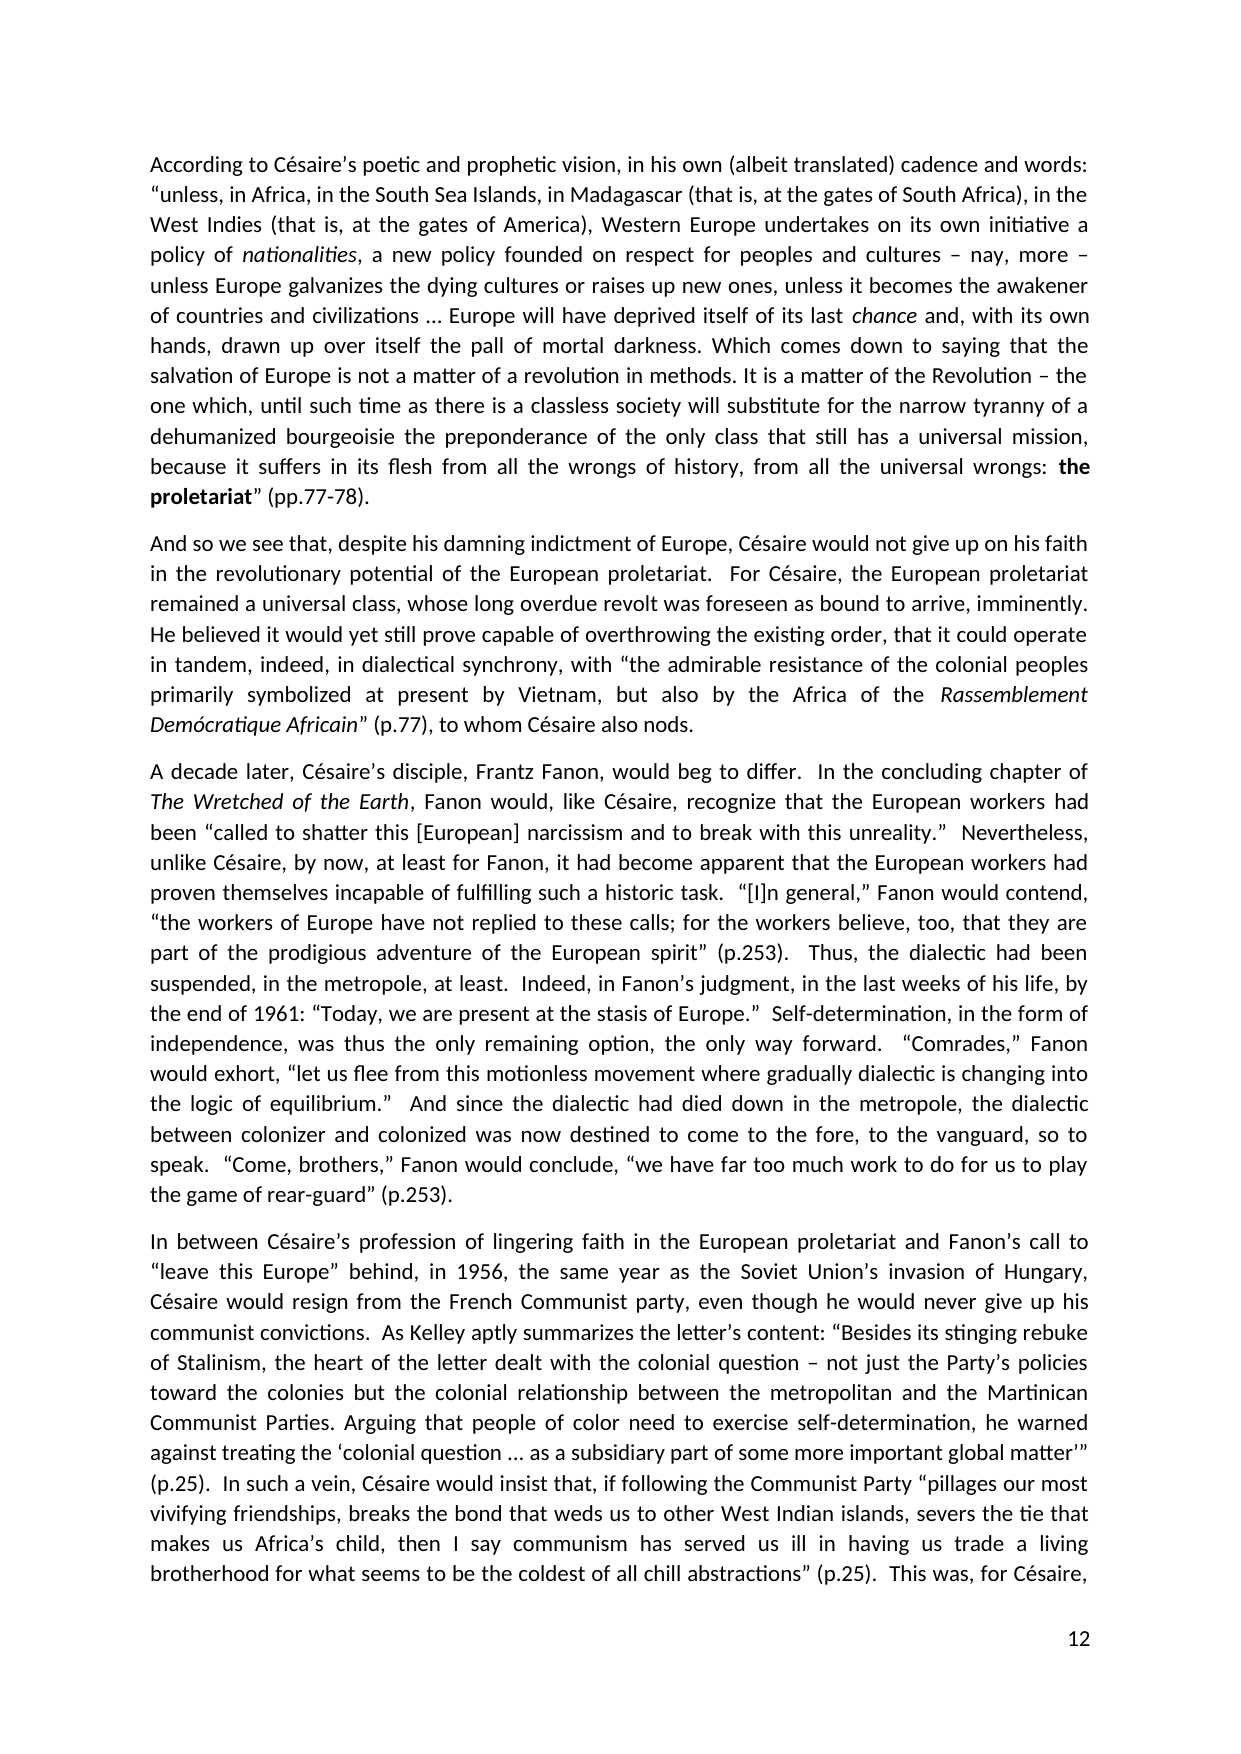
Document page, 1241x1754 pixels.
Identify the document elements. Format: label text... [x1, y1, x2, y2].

text According to Césaire’s poetic and prophetic vision, in his own (albeit translated) cadence and words: “unless, in Africa, in the South Sea Islands, in Madagascar (that is, at the gates of South Africa), in the West Indies (that is, at the gates of America), Western Europe undertakes on its own initiative a policy of nationalities, a new policy founded on respect for peoples and cultures – nay, more – unless Europe galvanizes the dying cultures or raises up new ones, unless it becomes the awakener of countries and civilizations … Europe will have deprived itself of its last chance and, with its own hands, drawn up over itself the pall of mortal darkness. Which comes down to saying that the salvation of Europe is not a matter of a revolution in methods. It is a matter of the Revolution – the one which, until such time as there is a classless society will substitute for the narrow tyranny of a dehumanized bourgeoisie the preponderance of the only class that still has a universal mission, because it suffers in its flesh from all the wrongs of history, from all the universal wrongs: the proletariat” (pp.77-78). [150, 150, 1090, 510]
text And so we see that, despite his damning indictment of Europe, Césaire would not give up on his faith in the revolutionary potential of the European proletariat. For Césaire, the European proletariat remained a universal class, whose long overdue revolt was foreseen as bound to arrive, imminently. He believed it would yet still prove capable of overthrowing the existing order, that it could operate in tandem, indeed, in dialectical synchrony, with “the admirable resistance of the colonial peoples primarily symbolized at present by Vietnam, but also by the Africa of the Rassemblement Demócratique Africain” (p.77), to whom Césaire also nods. [150, 529, 1090, 738]
text A decade later, Césaire’s disciple, Frantz Fanon, would beg to differ. In the concluding chapter of The Wretched of the Earth, Fanon would, like Césaire, recognize that the European workers had been “called to shatter this [European] narcissism and to break with this unreality.” Nevertheless, unlike Césaire, by now, at least for Fanon, it had become apparent that the European workers had proven themselves incapable of fulfilling such a historic task. “[I]n general,” Fanon would contend, “the workers of Europe have not replied to these calls; for the workers believe, too, that they are part of the prodigious adventure of the European spirit” (p.253). Thus, the dialectic had been suspended, in the metropole, at least. Indeed, in Fanon’s judgment, in the last weeks of his life, by the end of 1961: “Today, we are present at the stasis of Europe.” Self-determination, in the form of independence, was thus the only remaining option, the only way forward. “Comrades,” Fanon would exhort, “let us flee from this motionless movement where gradually dialectic is changing into the logic of equilibrium.” And since the dialectic had died down in the metropole, the dialectic between colonizer and colonized was now destined to come to the fore, to the vanguard, so to speak. “Come, brothers,” Fanon would conclude, “we have far too much work to do for us to play the game of rear-guard” (p.253). [150, 757, 1090, 1208]
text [150, 1227, 1090, 1587]
